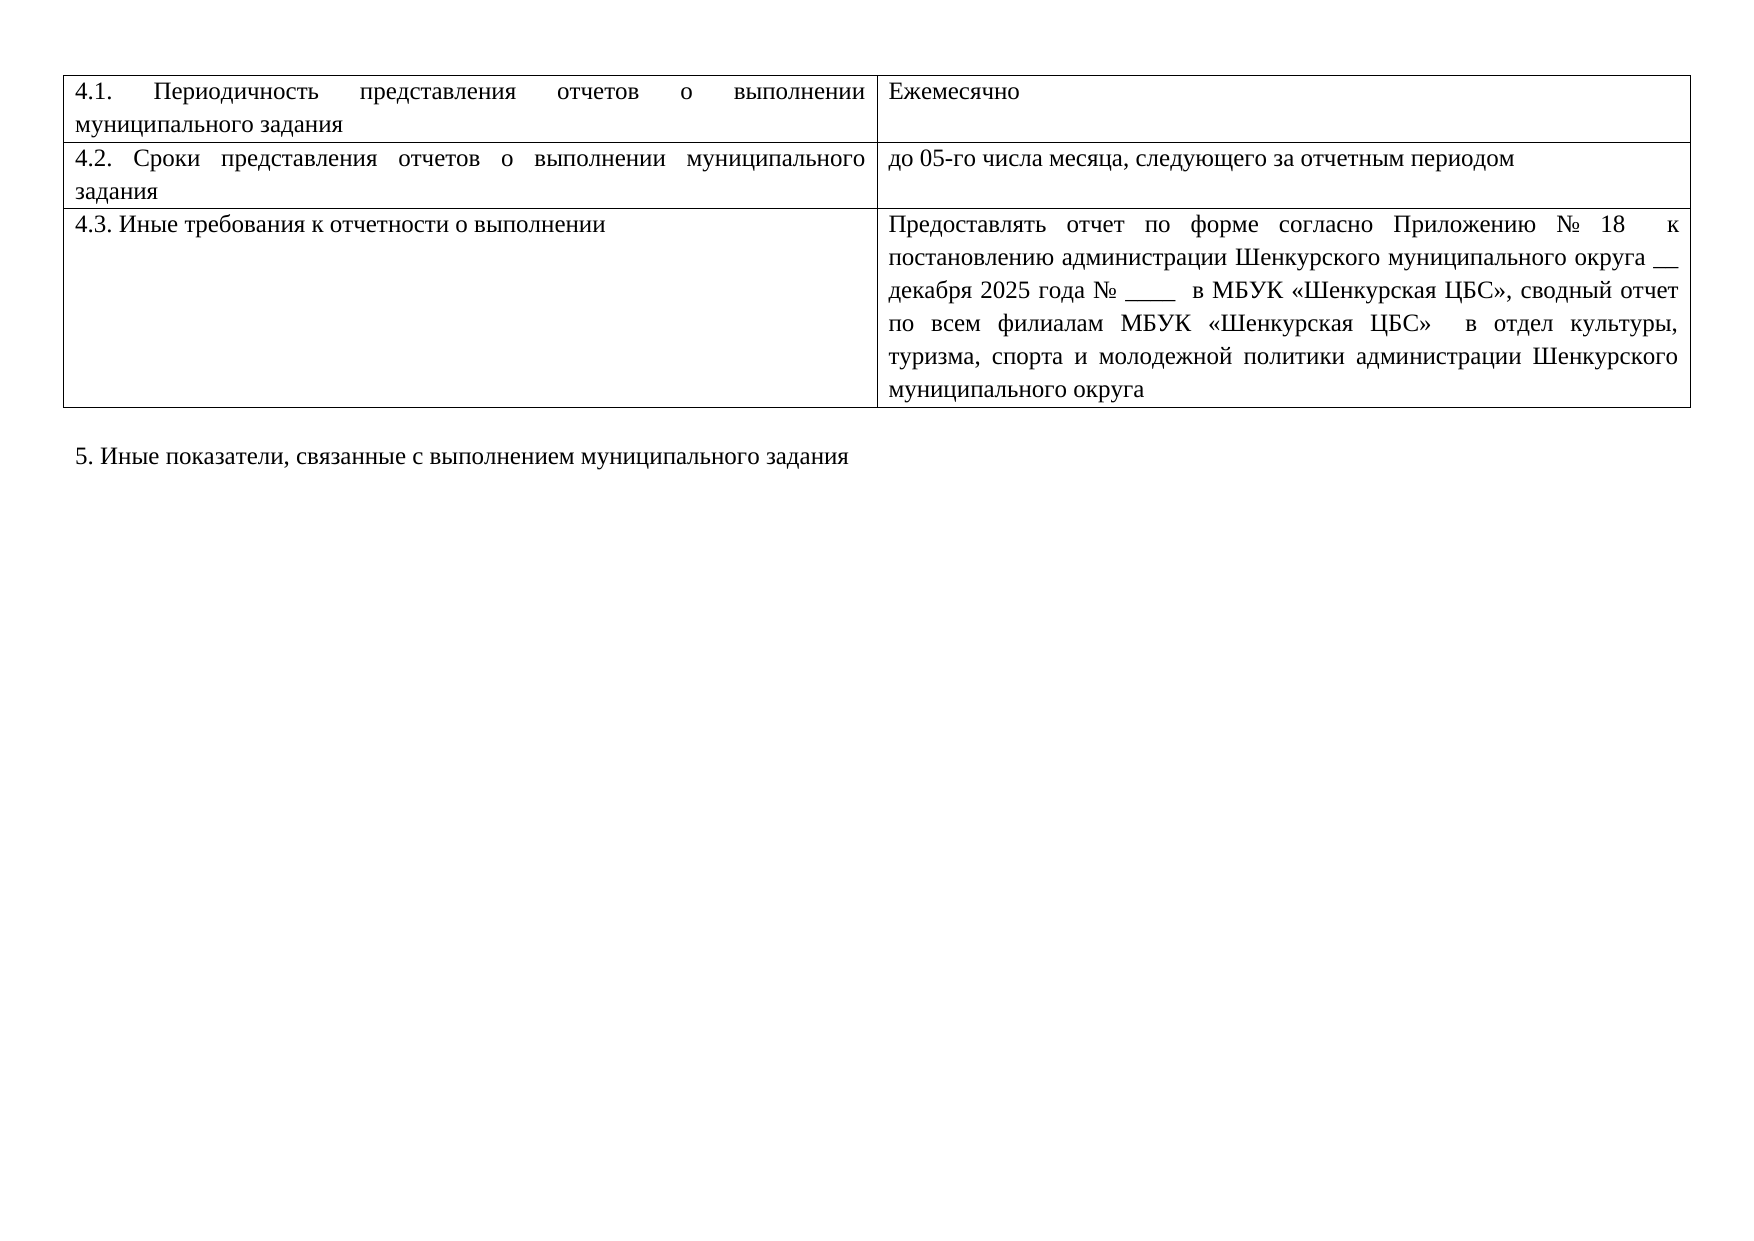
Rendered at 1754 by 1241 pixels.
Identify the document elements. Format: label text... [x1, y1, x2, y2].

table_header Ежемесячно [878, 76, 1690, 142]
table_header 4.1. Периодичность представления отчетов о выполнении муниципального задания [64, 76, 877, 142]
table_cell до 05-го числа месяца, следующего за отчетным периодом [878, 143, 1690, 208]
table_cell 4.2. Сроки представления отчетов о выполнении муниципального задания [64, 143, 877, 208]
table_cell 4.3. Иные требования к отчетности о выполнении [64, 209, 877, 407]
table_cell Предоставлять отчет по форме согласно Приложению № 18 к постановлению администрации Шенкурского муниципального округа __ декабря 2025 года № ____ в МБУК «Шенкурская ЦБС», сводный отчет по всем филиалам МБУК «Шенкурская ЦБС» в отдел культуры, туризма, спорта и молодежной политики администрации Шенкурского муниципального округа [878, 209, 1690, 407]
text 5. Иные показатели, связанные с выполнением муниципального задания [75, 441, 1679, 470]
